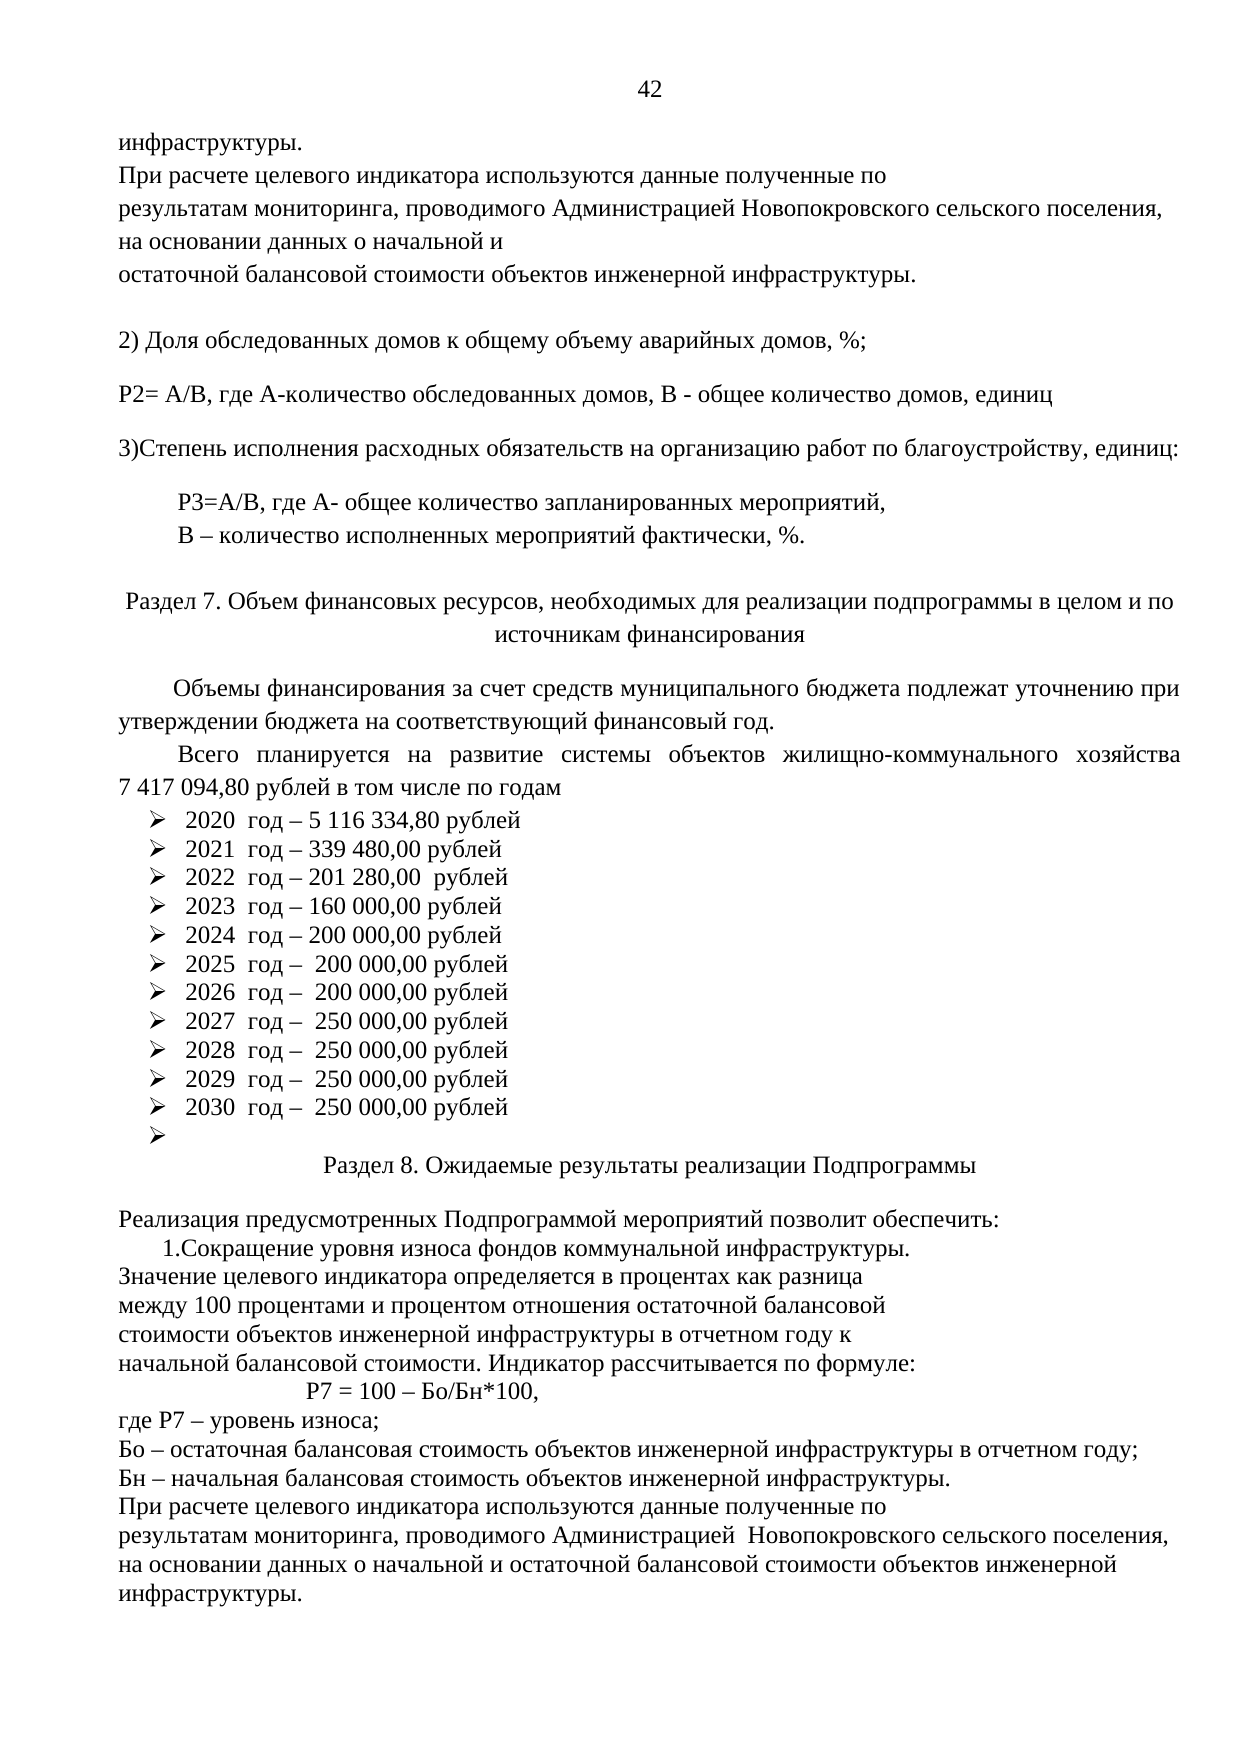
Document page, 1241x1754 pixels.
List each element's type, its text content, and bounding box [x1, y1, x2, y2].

text При расчете целевого индикатора используются данные полученные по [118, 1491, 1181, 1520]
text Р2= А/В, где А-количество обследованных домов, В - общее количество домов, единиц [118, 379, 1181, 408]
text 1.Сокращение уровня износа фондов коммунальной инфраструктуры. [118, 1233, 1181, 1261]
text 2) Доля обследованных домов к общему объему аварийных домов, %; [118, 325, 1181, 354]
text результатам мониторинга, проводимого Администрацией Новопокровского сельского поселения, на основании данных о начальной и [118, 193, 1181, 255]
text Раздел 8. Ожидаемые результаты реализации Подпрограммы [118, 1150, 1181, 1179]
text Р3=А/В, где А- общее количество запланированных мероприятий, [177, 487, 1181, 516]
list 2026 год – 200 000,00 рублей [148, 977, 1181, 1006]
text Бо – остаточная балансовая стоимость объектов инженерной инфраструктуры в отчетном году; [118, 1434, 1181, 1463]
text Раздел 7. Объем финансовых ресурсов, необходимых для реализации подпрограммы в целом и по источникам финансирования [118, 586, 1181, 648]
list 2030 год – 250 000,00 рублей [148, 1092, 1181, 1121]
list 2022 год – 201 280,00 рублей [148, 862, 1181, 891]
text Значение целевого индикатора определяется в процентах как разница [118, 1261, 1181, 1290]
list 2029 год – 250 000,00 рублей [148, 1064, 1181, 1092]
text Объемы финансирования за счет средств муниципального бюджета подлежат уточнению при утверждении бюджета на соответствующий финансовый год. [118, 673, 1181, 735]
list 2027 год – 250 000,00 рублей [148, 1006, 1181, 1035]
text где Р7 – уровень износа; [118, 1405, 1181, 1434]
text результатам мониторинга, проводимого Администрацией Новопокровского сельского поселения, на основании данных о начальной и остаточной балансовой стоимости объектов инженерной инфраструктуры. [118, 1520, 1181, 1606]
list 2020 год – 5 116 334,80 рублей [148, 805, 1181, 834]
text 3)Степень исполнения расходных обязательств на организацию работ по благоустройству, единиц: [118, 433, 1181, 462]
text Бн – начальная балансовая стоимость объектов инженерной инфраструктуры. [118, 1463, 1181, 1491]
text начальной балансовой стоимости. Индикатор рассчитывается по формуле: [118, 1348, 1181, 1376]
text Реализация предусмотренных Подпрограммой мероприятий позволит обеспечить: [118, 1204, 1181, 1233]
text При расчете целевого индикатора используются данные полученные по [118, 160, 1181, 189]
text Всего планируется на развитие системы объектов жилищно-коммунального хозяйства 7 417 094,80 рублей в том числе по годам [118, 739, 1181, 801]
list 2025 год – 200 000,00 рублей [148, 949, 1181, 977]
text между 100 процентами и процентом отношения остаточной балансовой [118, 1290, 1181, 1319]
list 2023 год – 160 000,00 рублей [148, 891, 1181, 920]
list 2028 год – 250 000,00 рублей [148, 1035, 1181, 1064]
text инфраструктуры. [118, 127, 1181, 156]
text В – количество исполненных мероприятий фактически, %. [177, 520, 1181, 549]
text стоимости объектов инженерной инфраструктуры в отчетном году к [118, 1319, 1181, 1348]
text Р7 = 100 – Бо/Бн*100, [118, 1376, 1181, 1405]
list 2024 год – 200 000,00 рублей [148, 920, 1181, 949]
list 2021 год – 339 480,00 рублей [148, 834, 1181, 862]
text остаточной балансовой стоимости объектов инженерной инфраструктуры. [118, 259, 1181, 288]
